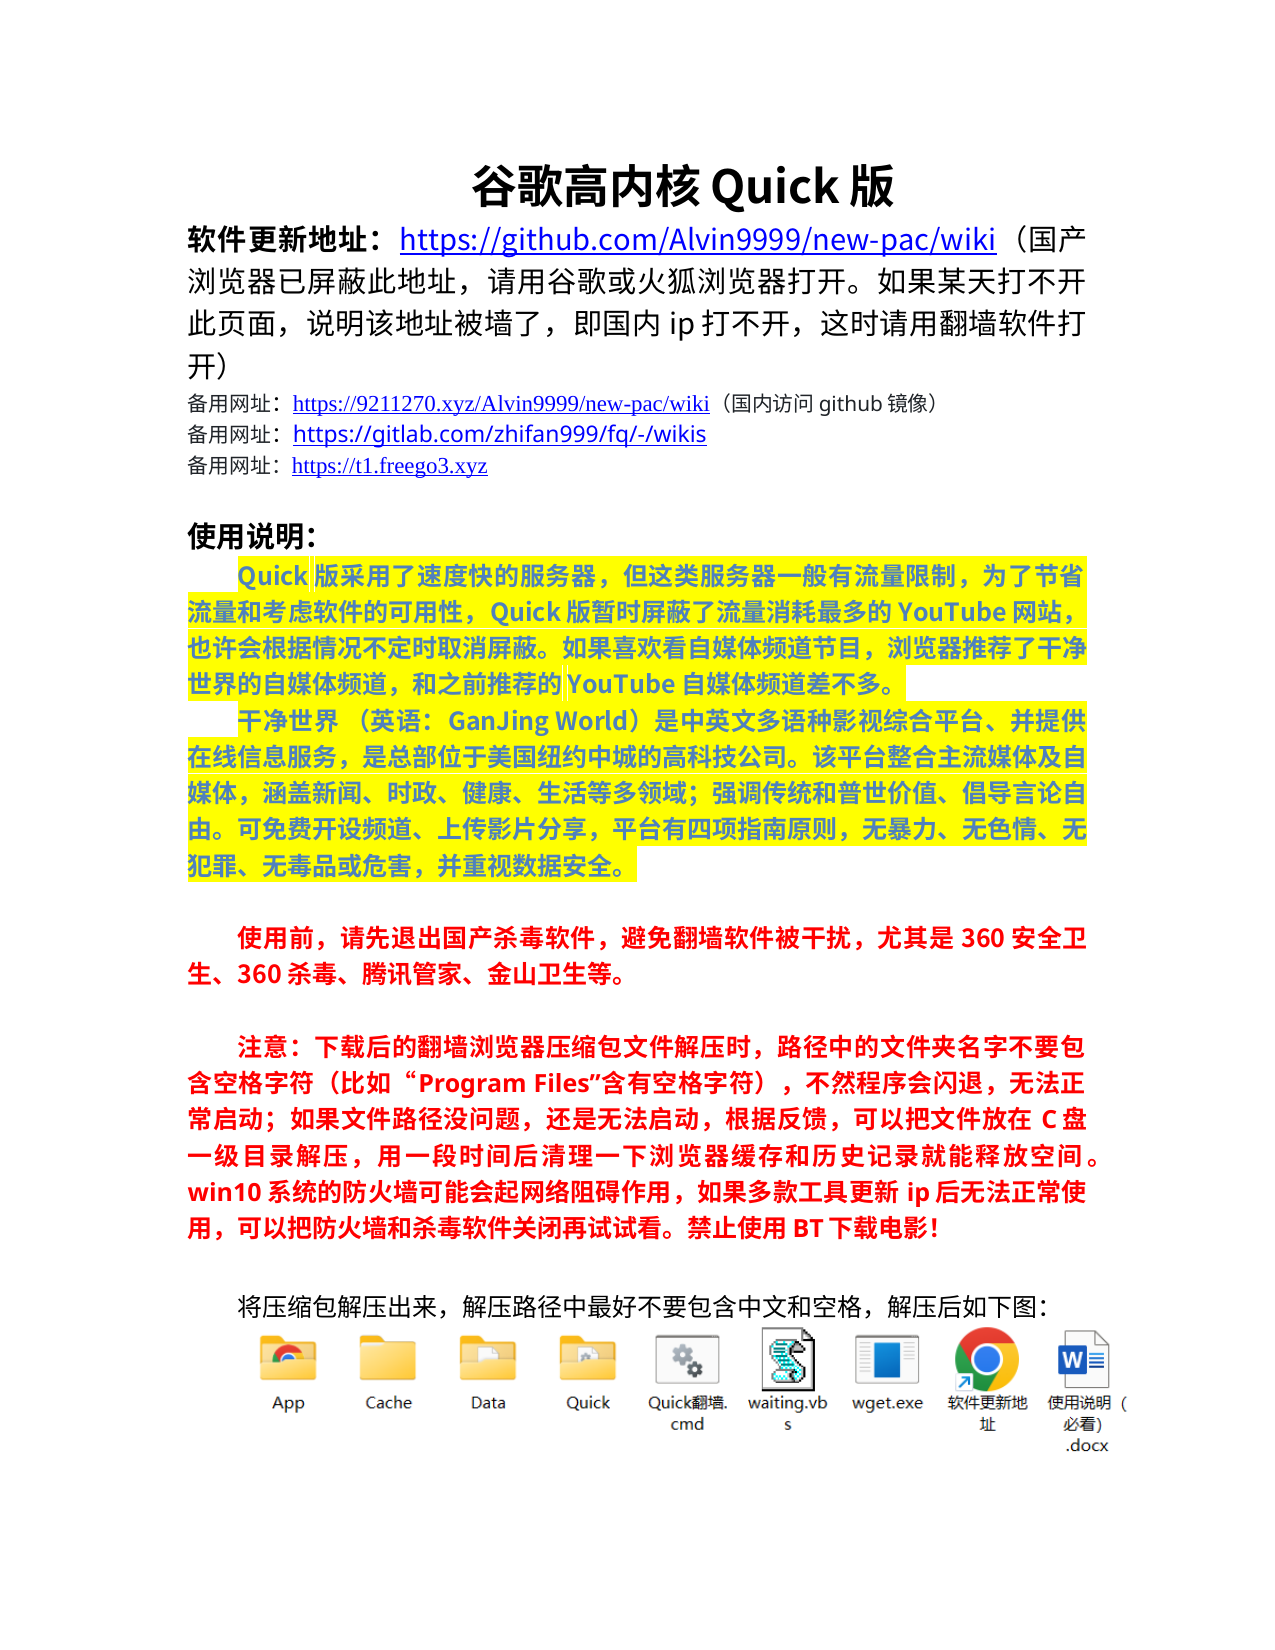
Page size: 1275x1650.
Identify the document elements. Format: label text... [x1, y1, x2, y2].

text 软件更新地址：https://github.com/Alvin9999/new-pac/wiki（国产浏览器已屏蔽此地址，请用谷歌或火狐浏览器打开。如果某天打不开此页面，说明该地址被墙了，即国内ip打不开，这时请用翻墙软件打开） [187, 216, 1087, 386]
text 注意：下载后的翻墙浏览器压缩包文件解压时，路径中的文件夹名字不要包含空格字符（比如“Program Files”含有空格字符），不然程序会闪退，无法正常启动；如果文件路径没问题，还是无法启动，根据反馈，可以把文件放在C盘一级目录解压，用一段时间后清理一下浏览器缓存和历史记录就能释放空间。win10系统的防火墙可能会起网络阻碍作用，如果多款工具更新ip后无法正常使用，可以把防火墙和杀毒软件关闭再试试看。禁止使用BT下载电影！ [187, 1188, 1087, 1245]
text 备用网址：https://gitlab.com/zhifan999/fq/-/wikis [187, 417, 1087, 449]
picture [237, 1323, 1138, 1465]
text 使用说明： [187, 514, 1087, 556]
text 注意：下载后的翻墙浏览器压缩包文件解压时，路径中的文件夹名字不要包含空格字符（比如“Program Files”含有空格字符），不然程序会闪退，无法正常启动；如果文件路径没问题，还是无法启动，根据反馈，可以把文件放在C盘一级目录解压，用一段时间后清理一下浏览器缓存和历史记录就能释放空间。win10系统的防火墙可能会起网络阻碍作用，如果多款工具更新ip后无法正常使用，可以把防火墙和杀毒软件关闭再试试看。禁止使用BT下载电影！ [187, 1027, 1087, 1187]
text 谷歌高内核Quick版 [187, 150, 1087, 216]
text 使用前，请先退出国产杀毒软件，避免翻墙软件被干扰，尤其是360安全卫生、360杀毒、腾讯管家、金山卫生等。 [187, 918, 1087, 991]
text 备用网址：https://9211270.xyz/Alvin9999/new-pac/wiki（国内访问github镜像） [187, 386, 1087, 417]
text 备用网址：https://t1.freego3.xyz [292, 449, 1087, 479]
text 干净世界 （英语：GanJing World）是中英文多语种影视综合平台、并提供在线信息服务，是总部位于美国纽约中城的高科技公司。该平台整合主流媒体及自媒体，涵盖新闻、时政、健康、生活等多领域；强调传统和普世价值、倡导言论自由。可免费开设频道、上传影片分享，平台有四项指南原则，无暴力、无色情、无犯罪、无毒品或危害，并重视数据安全。 [187, 701, 1087, 882]
text Quick版采用了速度快的服务器，但这类服务器一般有流量限制，为了节省流量和考虑软件的可用性，Quick版暂时屏蔽了流量消耗最多的YouTube网站，也许会根据情况不定时取消屏蔽。如果喜欢看自媒体频道节目，浏览器推荐了干净世界的自媒体频道，和之前推荐的YouTube自媒体频道差不多。 [187, 556, 1087, 701]
text 将压缩包解压出来，解压路径中最好不要包含中文和空格，解压后如下图： [187, 1287, 1087, 1323]
